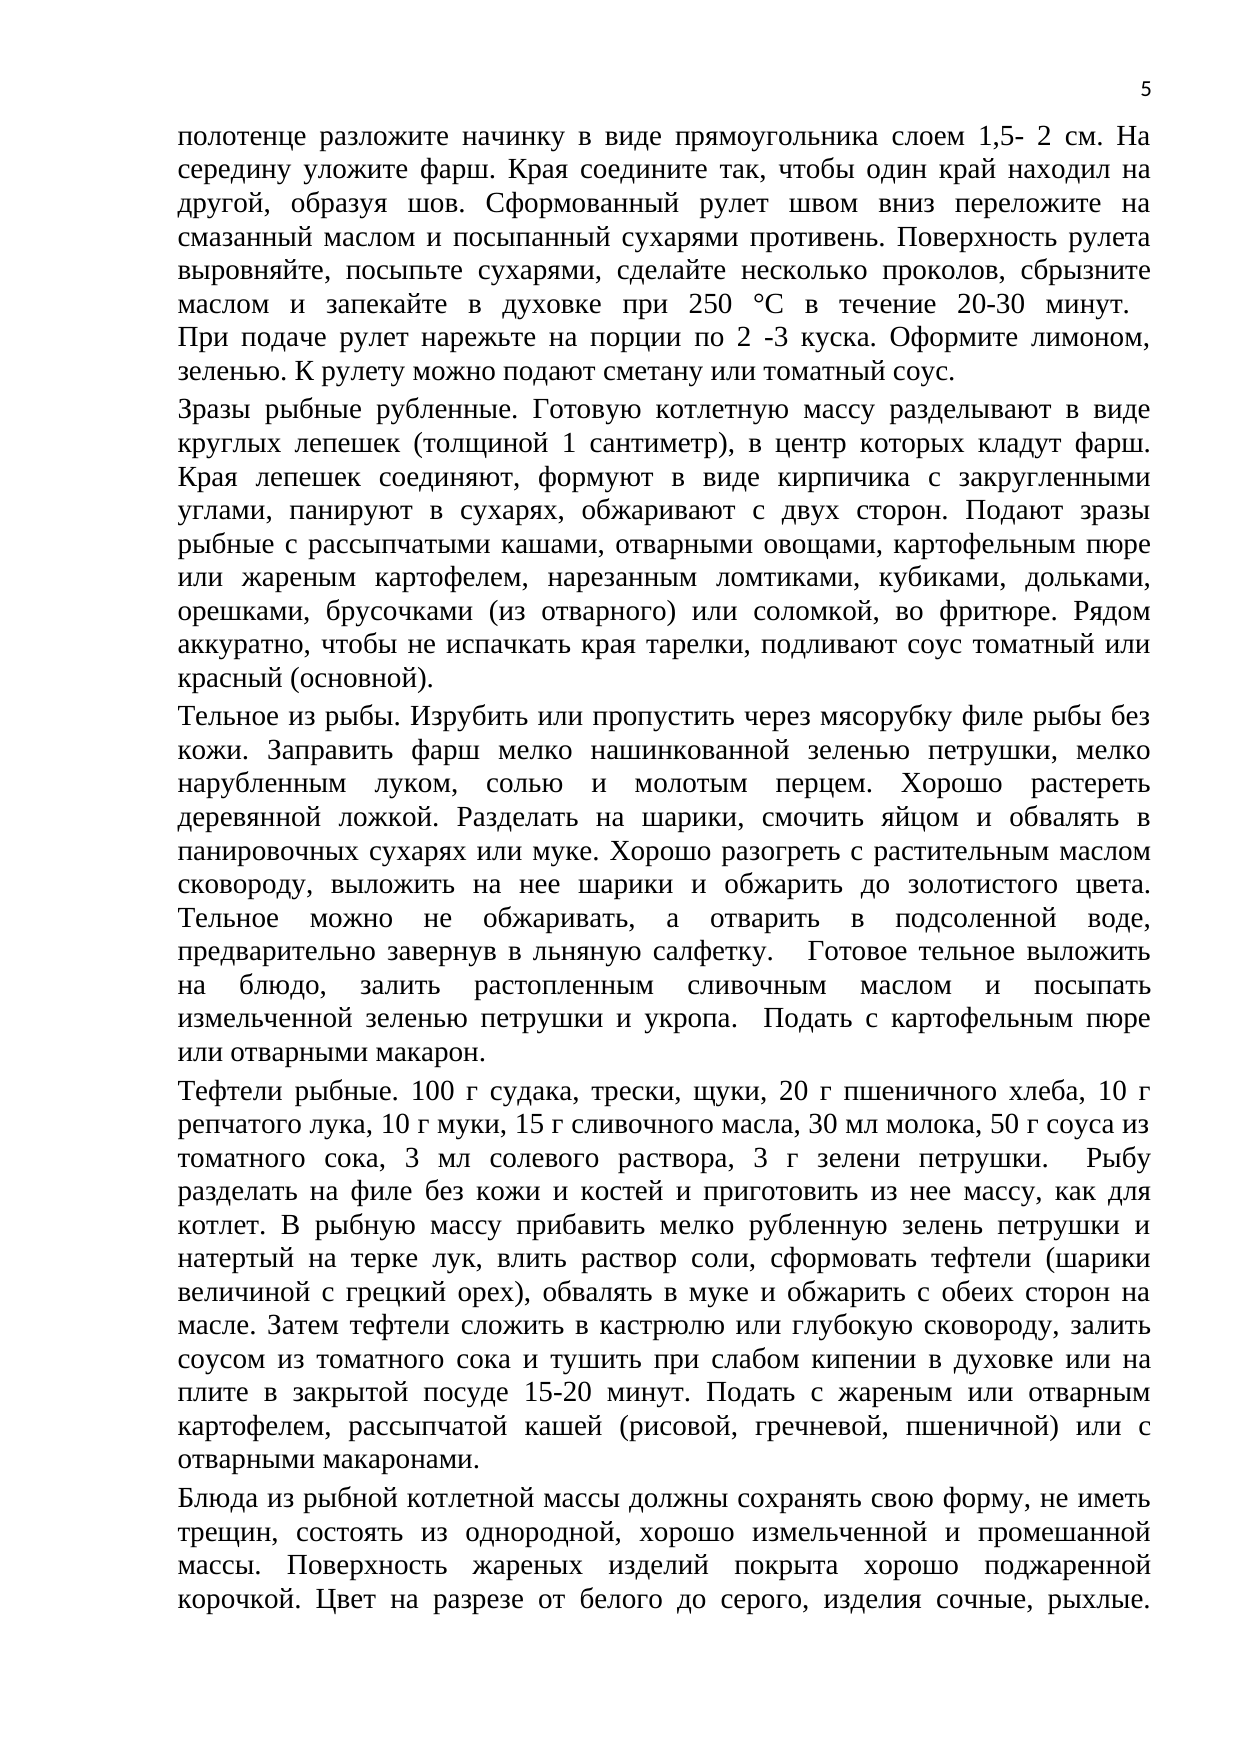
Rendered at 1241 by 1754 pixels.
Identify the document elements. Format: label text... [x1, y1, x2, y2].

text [177, 118, 1152, 386]
text Тефтели рыбные. 100 г судака, трески, щуки, 20 г пшеничного хлеба, 10 г репчатого лука, 10 г муки, 15 г сливочного масла, 30 мл молока, 50 г соуса из томатного сока, 3 мл солевого раствора, 3 г зелени петрушки. Рыбу разделать на филе без кожи и костей и приготовить из нее массу, как для котлет. В рыбную массу прибавить мелко рубленную зелень петрушки и натертый на терке лук, влить раствор соли, сформовать тефтели (шарики величиной с грецкий орех), обвалять в муке и обжарить с обеих сторон на масле. Затем тефтели сложить в кастрюлю или глубокую сковороду, залить соусом из томатного сока и тушить при слабом кипении в духовке или на плите в закрытой посуде 15-20 минут. Подать с жареным или отварным картофелем, рассыпчатой кашей (рисовой, гречневой, пшеничной) или с отварными макаронами. [177, 1073, 1152, 1475]
text Тельное из рыбы. Изрубить или пропустить через мясорубку филе рыбы без кожи. Заправить фарш мелко нашинкованной зеленью петрушки, мелко нарубленным луком, солью и молотым перцем. Хорошо растереть деревянной ложкой. Разделать на шарики, смочить яйцом и обвалять в панировочных сухарях или муке. Хорошо разогреть с растительным маслом сковороду, выложить на нее шарики и обжарить до золотистого цвета. Тельное можно не обжаривать, а отварить в подсоленной воде, предварительно завернув в льняную салфетку. Готовое тельное выложить на блюдо, залить растопленным сливочным маслом и посыпать измельченной зеленью петрушки и укропа. Подать с картофельным пюре или отварными макарон. [177, 698, 1152, 1067]
text Зразы рыбные рубленные. Готовую котлетную массу разделывают в виде круглых лепешек (толщиной 1 сантиметр), в центр которых кладут фарш. Края лепешек соединяют, формуют в виде кирпичика с закругленными углами, панируют в сухарях, обжаривают с двух сторон. Подают зразы рыбные с рассыпчатыми кашами, отварными овощами, картофельным пюре или жареным картофелем, нарезанным ломтиками, кубиками, дольками, орешками, брусочками (из отварного) или соломкой, во фритюре. Рядом аккуратно, чтобы не испачкать края тарелки, подливают соус томатный или красный (основной). [177, 392, 1152, 693]
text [177, 1480, 1152, 1614]
